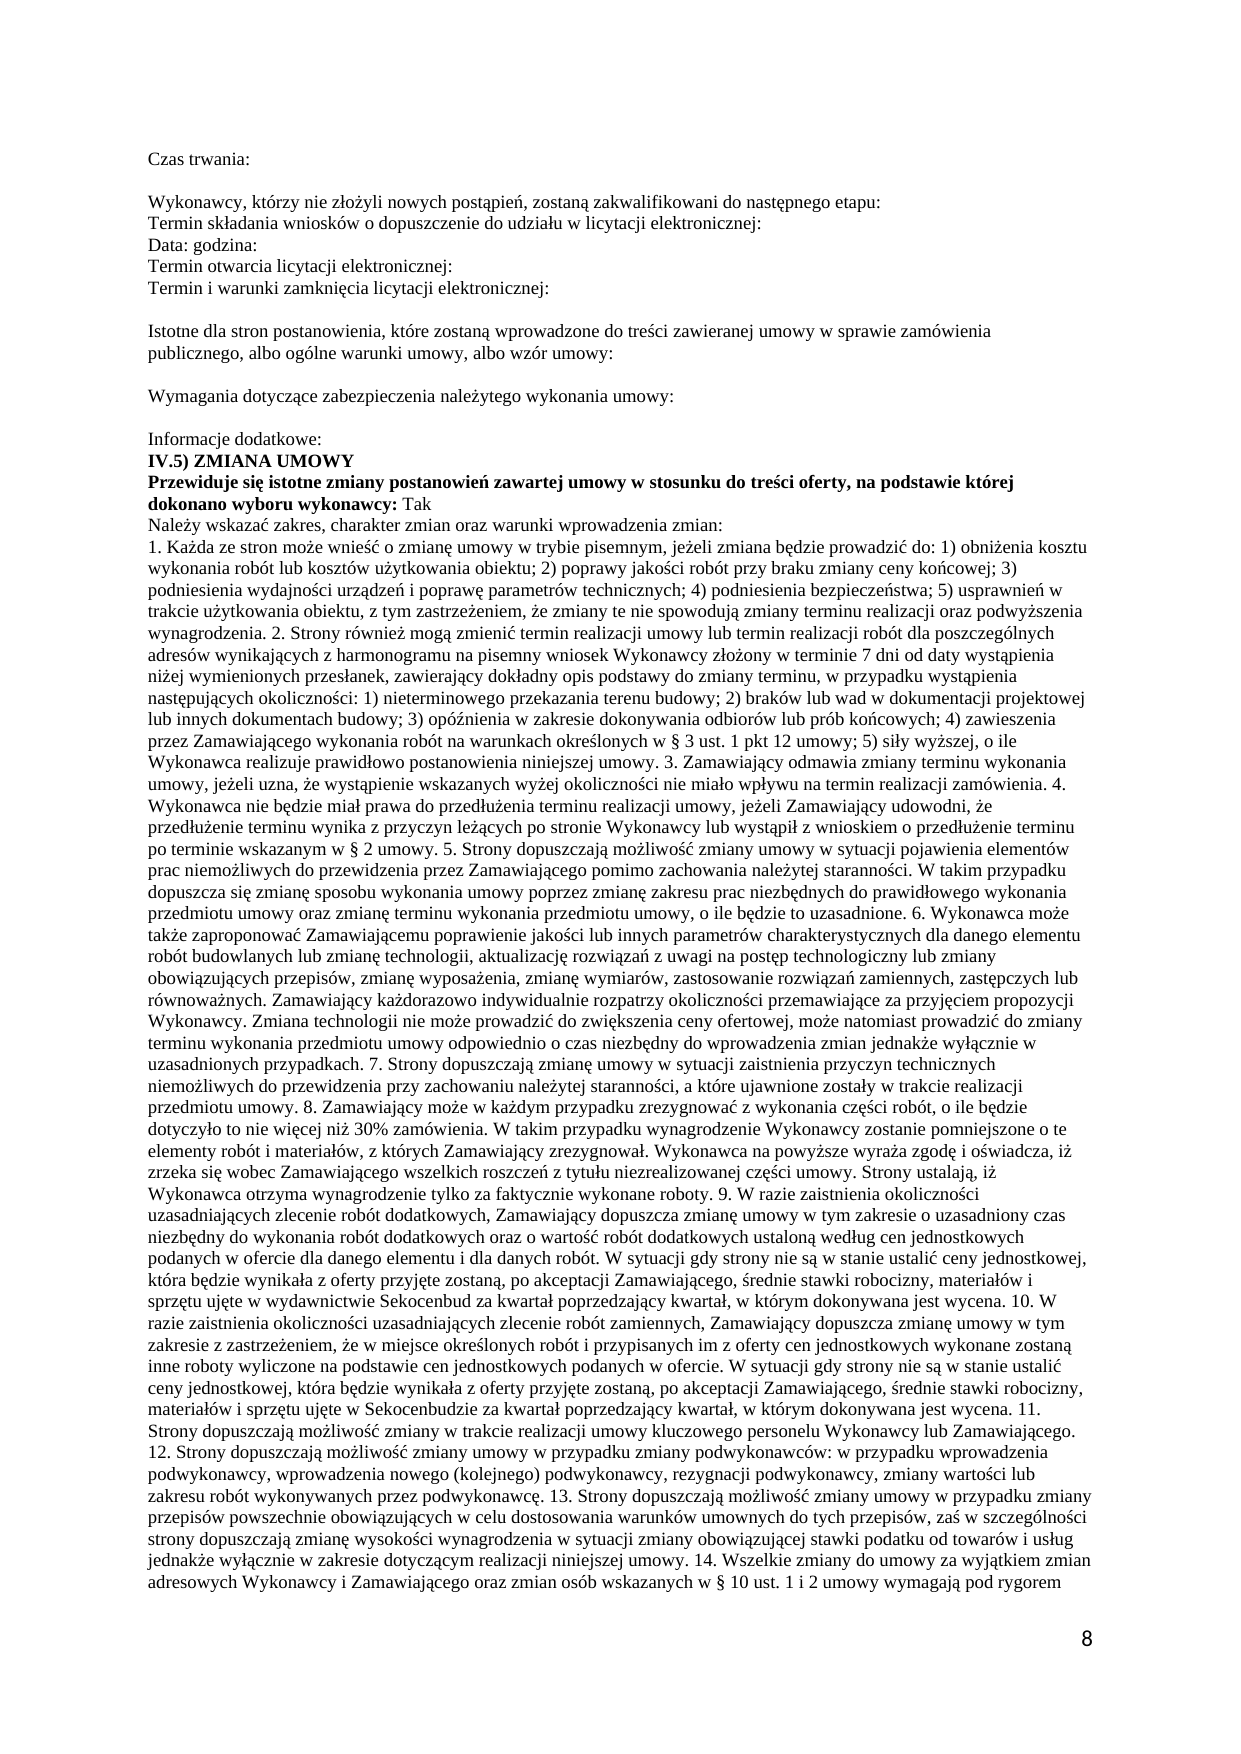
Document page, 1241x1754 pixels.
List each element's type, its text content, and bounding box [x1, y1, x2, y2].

text Wymagania dotyczące zabezpieczenia należytego wykonania umowy: [148, 363, 1093, 406]
text Termin i warunki zamknięcia licytacji elektronicznej: [148, 277, 1093, 298]
text Czas trwania: Wykonawcy, którzy nie złożyli nowych postąpień, zostaną zakwalifikowani do następnego etapu: [148, 148, 1093, 212]
text Termin składania wniosków o dopuszczenie do udziału w licytacji elektronicznej: Data: godzina: Termin otwarcia licytacji elektronicznej: [148, 212, 1093, 277]
text Informacje dodatkowe: [148, 406, 1093, 449]
text Istotne dla stron postanowienia, które zostaną wprowadzone do treści zawieranej umowy w sprawie zamówienia publicznego, albo ogólne warunki umowy, albo wzór umowy: [148, 298, 1093, 363]
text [148, 449, 1093, 1592]
